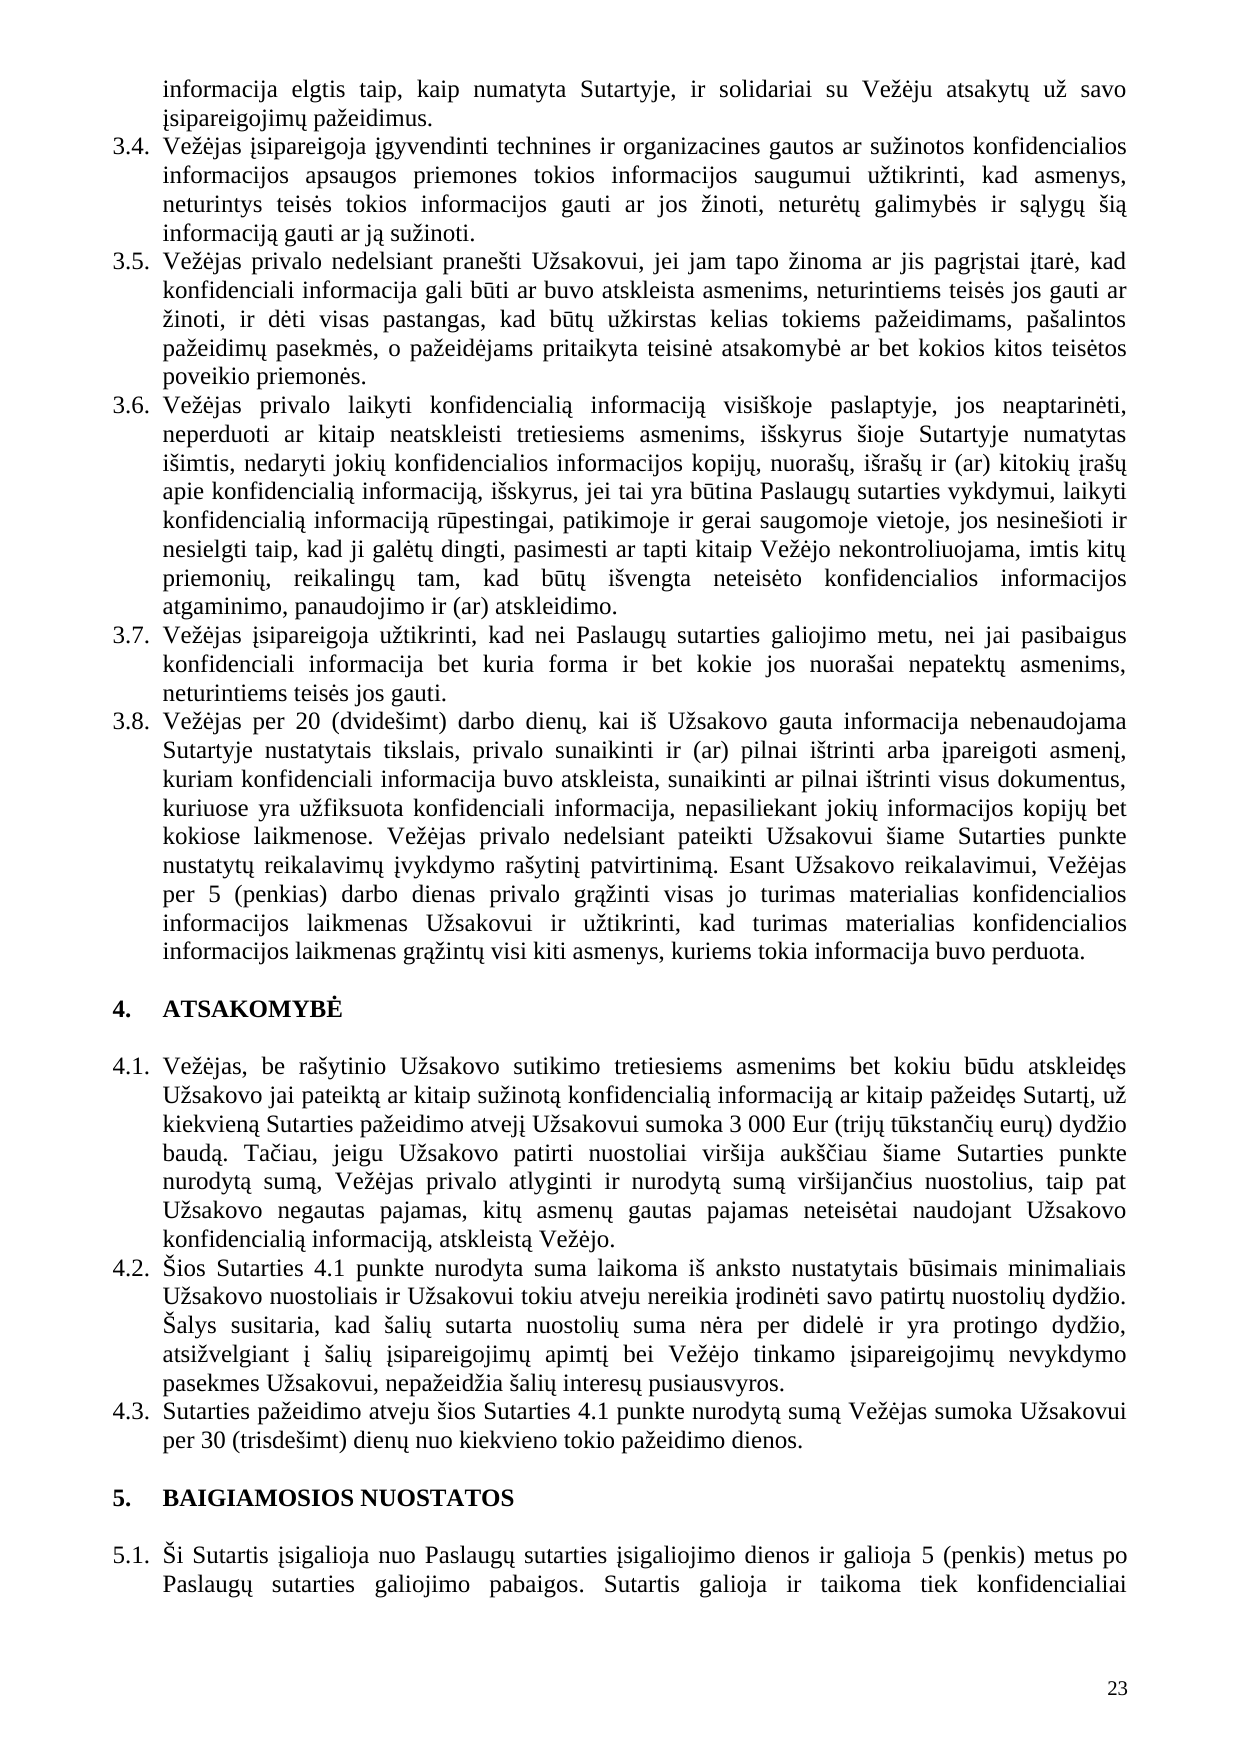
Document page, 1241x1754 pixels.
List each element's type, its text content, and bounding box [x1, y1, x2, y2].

list Vežėjas per 20 (dvidešimt) darbo dienų, kai iš Užsakovo gauta informacija nebenaudojama Sutartyje nustatytais tikslais, privalo sunaikinti ir (ar) pilnai ištrinti arba įpareigoti asmenį, kuriam konfidenciali informacija buvo atskleista, sunaikinti ar pilnai ištrinti visus dokumentus, kuriuose yra užfiksuota konfidenciali informacija, nepasiliekant jokių informacijos kopijų bet kokiose laikmenose. Vežėjas privalo nedelsiant pateikti Užsakovui šiame Sutarties punkte nustatytų reikalavimų įvykdymo rašytinį patvirtinimą. Esant Užsakovo reikalavimui, Vežėjas per 5 (penkias) darbo dienas privalo grąžinti visas jo turimas materialias konfidencialios informacijos laikmenas Užsakovui ir užtikrinti, kad turimas materialias konfidencialios informacijos laikmenas grąžintų visi kiti asmenys, kuriems tokia informacija buvo perduota. [112, 706, 1128, 965]
list Sutarties pažeidimo atveju šios Sutarties 4.1 punkte nurodytą sumą Vežėjas sumoka Užsakovui per 30 (trisdešimt) dienų nuo kiekvieno tokio pažeidimo dienos. [112, 1396, 1128, 1454]
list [112, 74, 1128, 131]
list BAIGIAMOSIOS NUOSTATOS [112, 1483, 1128, 1511]
list Vežėjas, be rašytinio Užsakovo sutikimo tretiesiems asmenims bet kokiu būdu atskleidęs Užsakovo jai pateiktą ar kitaip sužinotą konfidencialią informaciją ar kitaip pažeidęs Sutartį, už kiekvieną Sutarties pažeidimo atvejį Užsakovui sumoka 3 000 Eur (trijų tūkstančių eurų) dydžio baudą. Tačiau, jeigu Užsakovo patirti nuostoliai viršija aukščiau šiame Sutarties punkte nurodytą sumą, Vežėjas privalo atlyginti ir nurodytą sumą viršijančius nuostolius, taip pat Užsakovo negautas pajamas, kitų asmenų gautas pajamas neteisėtai naudojant Užsakovo konfidencialią informaciją, atskleistą Vežėjo. [112, 1051, 1128, 1253]
list Vežėjas privalo nedelsiant pranešti Užsakovui, jei jam tapo žinoma ar jis pagrįstai įtarė, kad konfidenciali informacija gali būti ar buvo atskleista asmenims, neturintiems teisės jos gauti ar žinoti, ir dėti visas pastangas, kad būtų užkirstas kelias tokiems pažeidimams, pašalintos pažeidimų pasekmės, o pažeidėjams pritaikyta teisinė atsakomybė ar bet kokios kitos teisėtos poveikio priemonės. [112, 246, 1128, 390]
list Vežėjas privalo laikyti konfidencialią informaciją visiškoje paslaptyje, jos neaptarinėti, neperduoti ar kitaip neatskleisti tretiesiems asmenims, išskyrus šioje Sutartyje numatytas išimtis, nedaryti jokių konfidencialios informacijos kopijų, nuorašų, išrašų ir (ar) kitokių įrašų apie konfidencialią informaciją, išskyrus, jei tai yra būtina Paslaugų sutarties vykdymui, laikyti konfidencialią informaciją rūpestingai, patikimoje ir gerai saugomoje vietoje, jos nesinešioti ir nesielgti taip, kad ji galėtų dingti, pasimesti ar tapti kitaip Vežėjo nekontroliuojama, imtis kitų priemonių, reikalingų tam, kad būtų išvengta neteisėto konfidencialios informacijos atgaminimo, panaudojimo ir (ar) atskleidimo. [112, 390, 1128, 620]
list Vežėjas įsipareigoja užtikrinti, kad nei Paslaugų sutarties galiojimo metu, nei jai pasibaigus konfidenciali informacija bet kuria forma ir bet kokie jos nuorašai nepatektų asmenims, neturintiems teisės jos gauti. [112, 620, 1128, 706]
list Vežėjas įsipareigoja įgyvendinti technines ir organizacines gautos ar sužinotos konfidencialios informacijos apsaugos priemones tokios informacijos saugumui užtikrinti, kad asmenys, neturintys teisės tokios informacijos gauti ar jos žinoti, neturėtų galimybės ir sąlygų šią informaciją gauti ar ją sužinoti. [112, 131, 1128, 246]
list Šios Sutarties 4.1 punkte nurodyta suma laikoma iš anksto nustatytais būsimais minimaliais Užsakovo nuostoliais ir Užsakovui tokiu atveju nereikia įrodinėti savo patirtų nuostolių dydžio. Šalys susitaria, kad šalių sutarta nuostolių suma nėra per didelė ir yra protingo dydžio, atsižvelgiant į šalių įsipareigojimų apimtį bei Vežėjo tinkamo įsipareigojimų nevykdymo pasekmes Užsakovui, nepažeidžia šalių interesų pusiausvyros. [112, 1253, 1128, 1396]
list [112, 1540, 1128, 1598]
list ATSAKOMYBĖ [112, 994, 1128, 1023]
